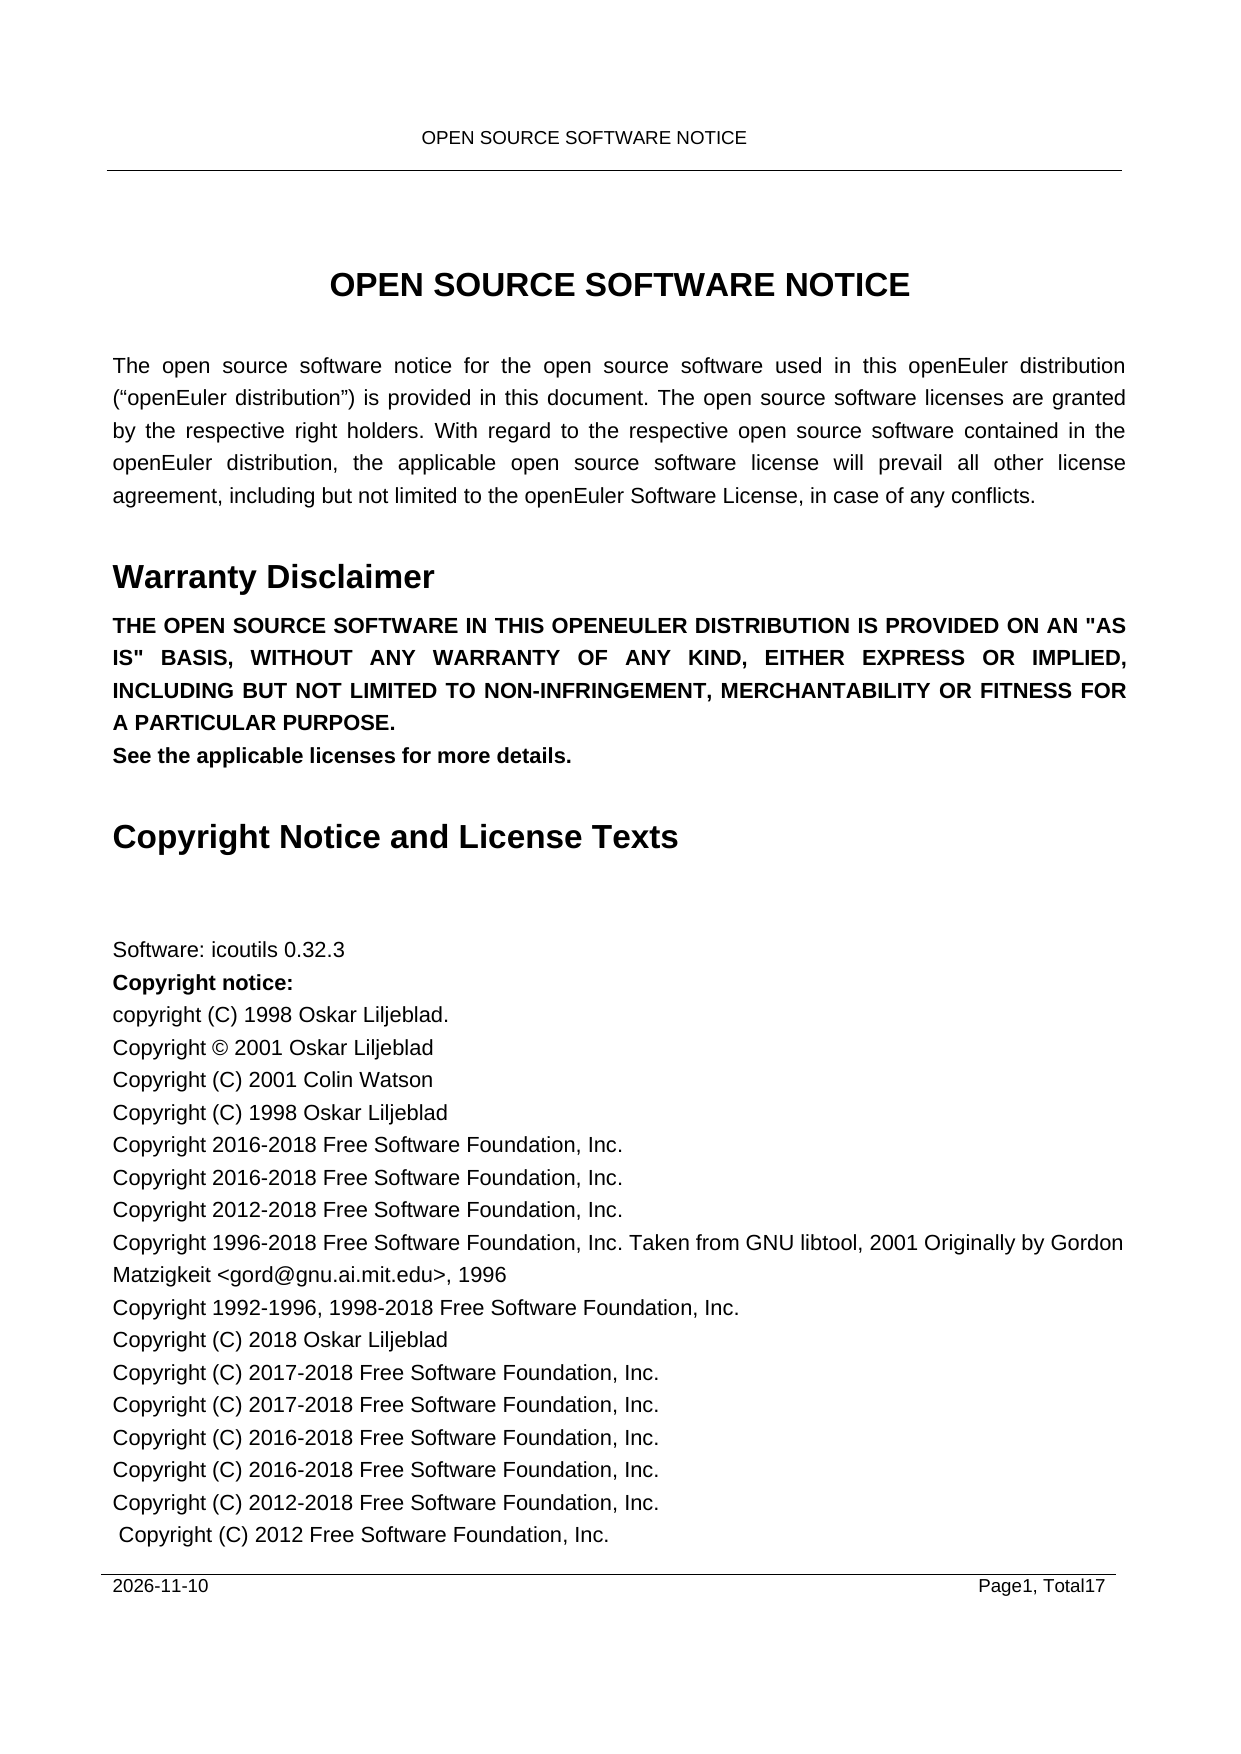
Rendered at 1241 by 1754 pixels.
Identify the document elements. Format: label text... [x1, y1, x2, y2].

text Copyright (C) 2012-2018 Free Software Foundation, Inc. [112, 1486, 1128, 1518]
text Copyright notice: [112, 966, 1128, 998]
text The open source software notice for the open source software used in this openEuler distribution (“openEuler distribution”) is provided in this document. The open source software licenses are granted by the respective right holders. With regard to the respective open source software contained in the openEuler distribution, the applicable open source software license will prevail all other license agreement, including but not limited to the openEuler Software License, in case of any conflicts. [112, 349, 1128, 511]
text Software: icoutils 0.32.3 [112, 933, 1128, 966]
text Copyright 2016-2018 Free Software Foundation, Inc. [112, 1128, 1128, 1161]
text copyright (C) 1998 Oskar Liljeblad. [112, 998, 1128, 1031]
text Copyright (C) 2016-2018 Free Software Foundation, Inc. [112, 1421, 1128, 1453]
text Copyright 2016-2018 Free Software Foundation, Inc. [112, 1161, 1128, 1193]
text Copyright © 2001 Oskar Liljeblad [112, 1031, 1128, 1063]
text Copyright (C) 2018 Oskar Liljeblad [112, 1323, 1128, 1356]
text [112, 1518, 1128, 1551]
text OPEN SOURCE SOFTWARE NOTICE [112, 251, 1128, 316]
text Warranty Disclaimer [112, 544, 1128, 609]
text Copyright (C) 1998 Oskar Liljeblad [112, 1096, 1128, 1128]
text Copyright (C) 2017-2018 Free Software Foundation, Inc. [112, 1388, 1128, 1421]
text Copyright 1992-1996, 1998-2018 Free Software Foundation, Inc. [112, 1291, 1128, 1323]
text Copyright Notice and License Texts [112, 804, 1128, 869]
text Copyright (C) 2017-2018 Free Software Foundation, Inc. [112, 1356, 1128, 1388]
text Copyright 2012-2018 Free Software Foundation, Inc. [112, 1193, 1128, 1226]
text THE OPEN SOURCE SOFTWARE IN THIS OPENEULER DISTRIBUTION IS PROVIDED ON AN "AS IS" BASIS, WITHOUT ANY WARRANTY OF ANY KIND, EITHER EXPRESS OR IMPLIED, INCLUDING BUT NOT LIMITED TO NON-INFRINGEMENT, MERCHANTABILITY OR FITNESS FOR A PARTICULAR PURPOSE. See the applicable licenses for more details. [112, 609, 1128, 771]
text Copyright (C) 2001 Colin Watson [112, 1063, 1128, 1096]
text Copyright (C) 2016-2018 Free Software Foundation, Inc. [112, 1453, 1128, 1486]
text Copyright 1996-2018 Free Software Foundation, Inc. Taken from GNU libtool, 2001 Originally by Gordon Matzigkeit <gord@gnu.ai.mit.edu>, 1996 [112, 1226, 1128, 1291]
